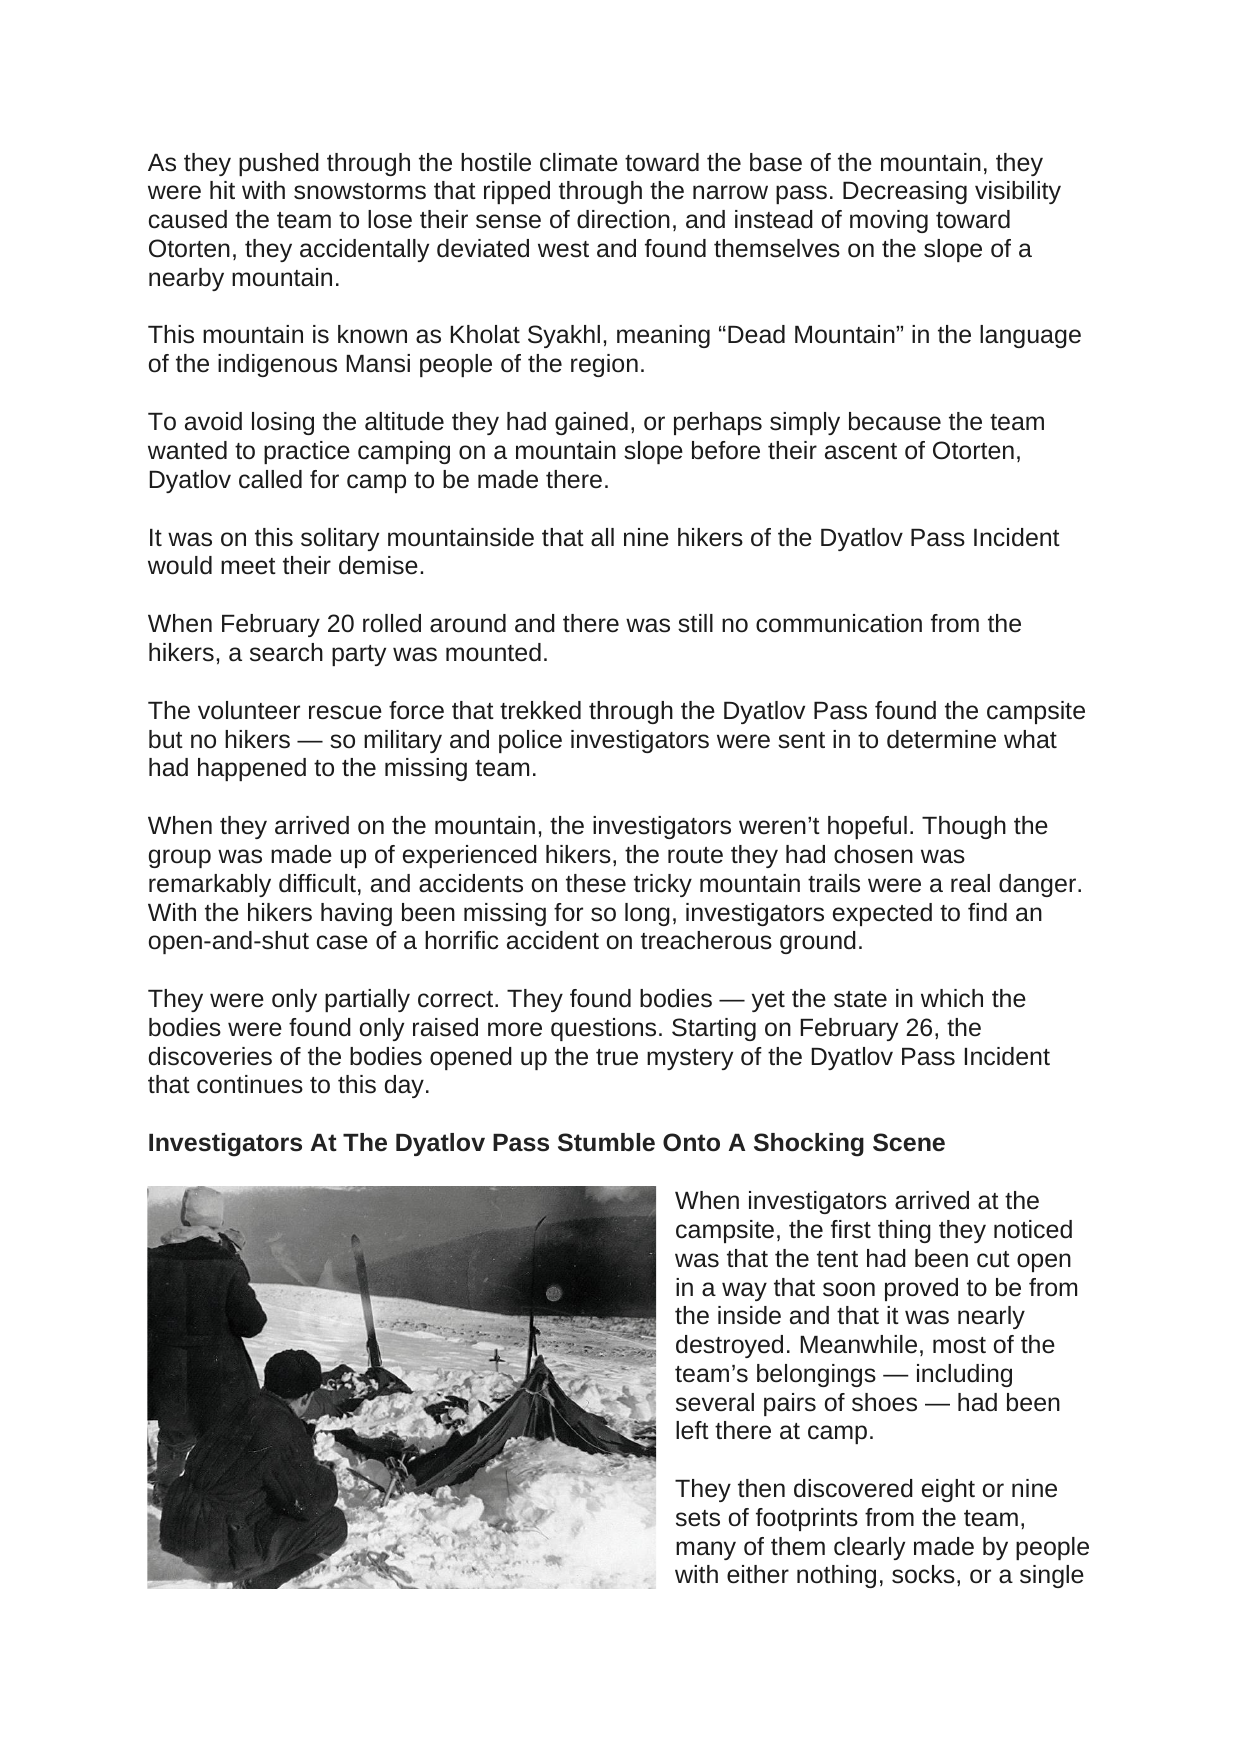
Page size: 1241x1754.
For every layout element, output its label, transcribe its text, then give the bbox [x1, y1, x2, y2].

text Investigators At The Dyatlov Pass Stumble Onto A Shocking Scene [148, 1128, 1093, 1157]
text When February 20 rolled around and there was still no communication from the hikers, a search party was mounted. [148, 609, 1093, 667]
text It was on this solitary mountainside that all nine hikers of the Dyatlov Pass Incident would meet their demise. [148, 523, 1093, 580]
text This mountain is known as Kholat Syakhl, meaning “Dead Mountain” in the language of the indigenous Mansi people of the region. [148, 321, 1093, 378]
text When they arrived on the mountain, the investigators weren’t hopeful. Though the group was made up of experienced hikers, the route they had chosen was remarkably difficult, and accidents on these tricky mountain trails were a real danger. With the hikers having been missing for so long, investigators expected to find an open-and-shut case of a horrific accident on treacherous ground. [148, 811, 1093, 955]
text The volunteer rescue force that trekked through the Dyatlov Pass found the campsite but no hikers — so military and police investigators were sent in to determine what had happened to the missing team. [148, 696, 1093, 782]
text To avoid losing the altitude they had gained, or perhaps simply because the team wanted to practice camping on a mountain slope before their ascent of Otorten, Dyatlov called for camp to be made there. [148, 407, 1093, 493]
text When investigators arrived at the campsite, the first thing they noticed was that the tent had been cut open in a way that soon proved to be from the inside and that it was nearly destroyed. Meanwhile, most of the team’s belongings — including several pairs of shoes — had been left there at camp. [657, 1186, 1093, 1445]
text As they pushed through the hostile climate toward the base of the mountain, they were hit with snowstorms that ripped through the narrow pass. Decreasing visibility caused the team to lose their sense of direction, and instead of moving toward Otorten, they accidentally deviated west and found themselves on the slope of a nearby mountain. [148, 148, 1093, 291]
text They were only partially correct. They found bodies — yet the state in which the bodies were found only raised more questions. Starting on February 26, the discoveries of the bodies opened up the true mystery of the Dyatlov Pass Incident that continues to this day. [148, 984, 1093, 1099]
picture [147, 1186, 657, 1589]
